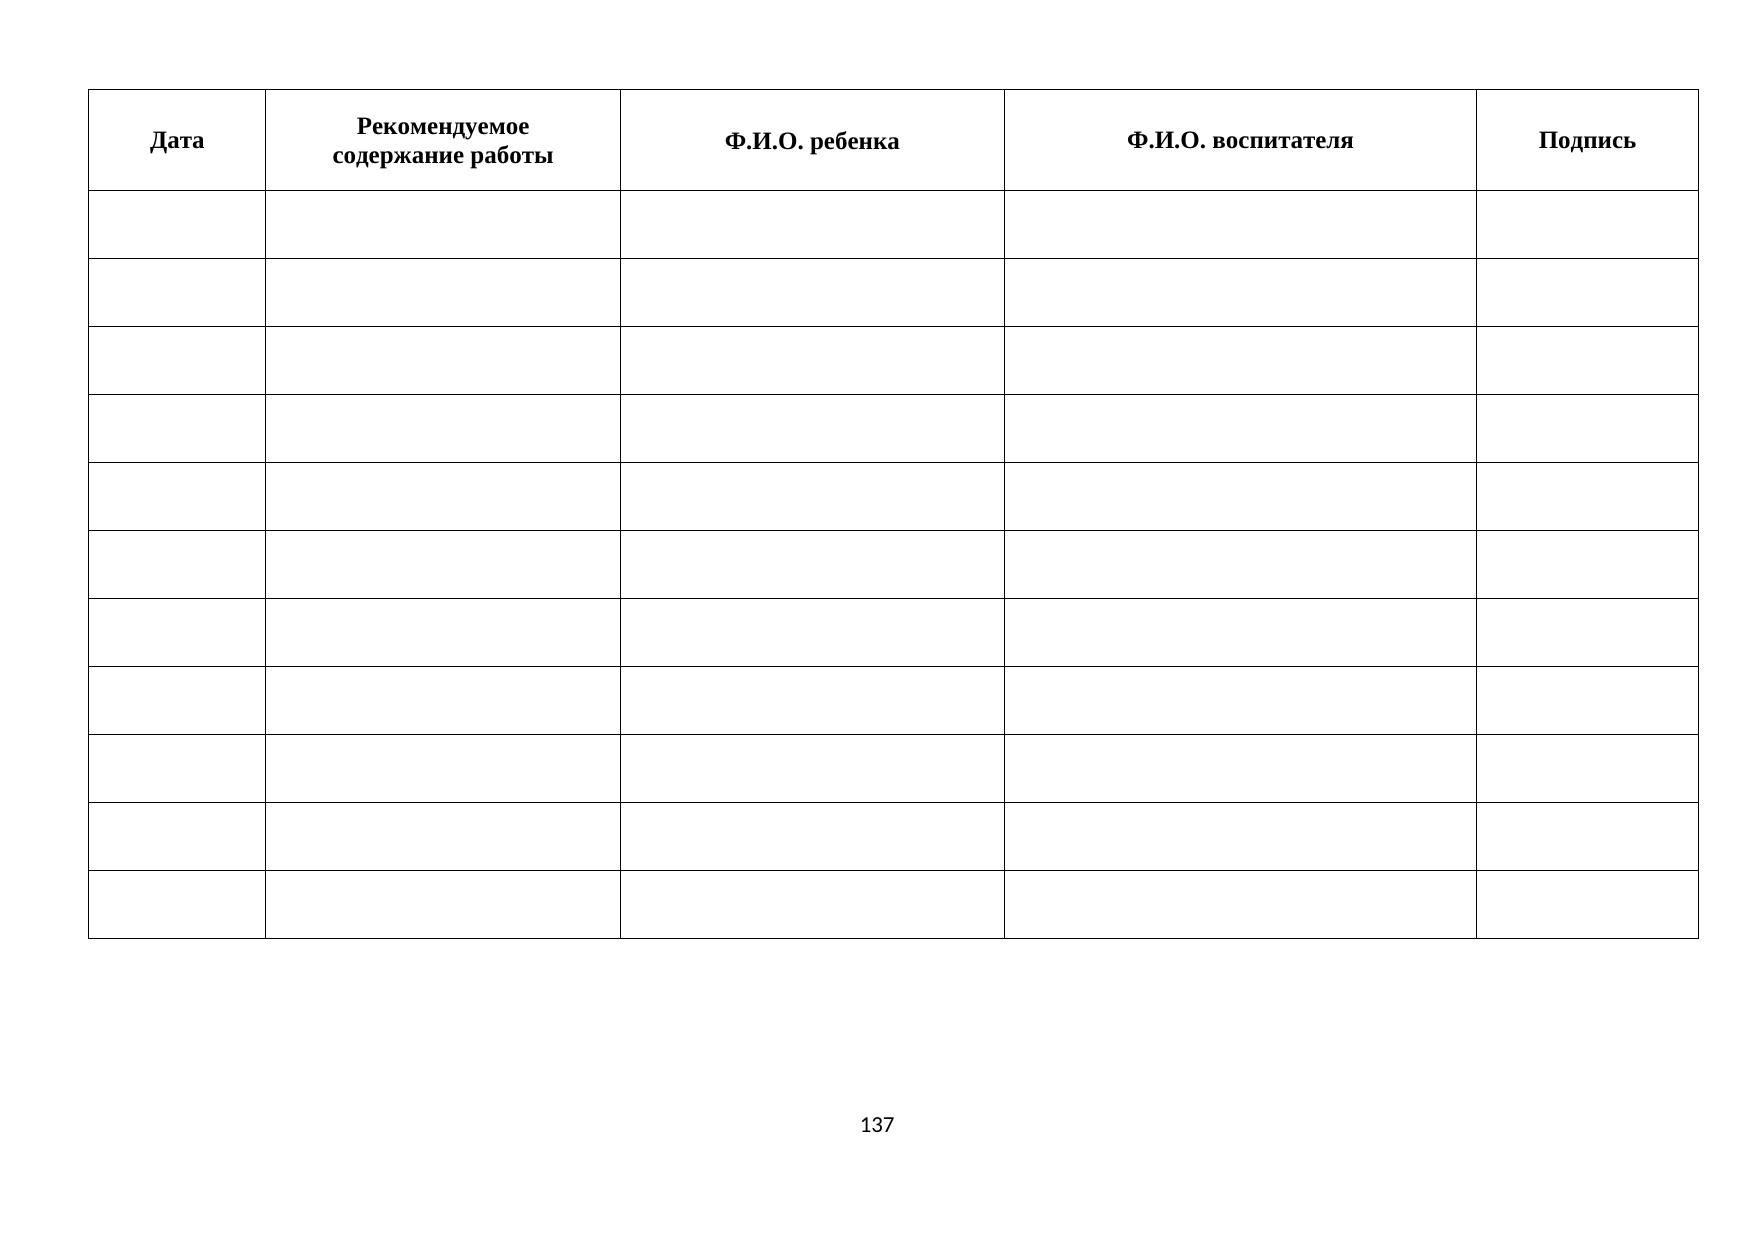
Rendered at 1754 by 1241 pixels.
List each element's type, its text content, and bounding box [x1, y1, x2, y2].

table_cell [89, 599, 265, 666]
table_cell [621, 327, 1004, 394]
table_cell [621, 531, 1004, 598]
table_cell [1477, 259, 1698, 326]
table_cell [266, 599, 620, 666]
table_cell [89, 259, 265, 326]
table_cell [1477, 327, 1698, 394]
table_cell [266, 531, 620, 598]
table_cell [621, 871, 1004, 938]
table_cell [621, 395, 1004, 462]
table_cell [1477, 803, 1698, 870]
table_cell [266, 327, 620, 394]
table_cell [266, 735, 620, 802]
table_cell [1005, 259, 1476, 326]
table_cell [1477, 463, 1698, 530]
table_cell [1477, 191, 1698, 258]
table_cell [266, 191, 620, 258]
table_cell [1005, 531, 1476, 598]
table_cell [89, 327, 265, 394]
table_cell [621, 191, 1004, 258]
table_cell [266, 463, 620, 530]
table_cell [266, 259, 620, 326]
table_cell [1005, 327, 1476, 394]
table_cell [1477, 395, 1698, 462]
table_cell [621, 735, 1004, 802]
table_cell [1477, 599, 1698, 666]
table_cell [89, 735, 265, 802]
table_cell [1005, 871, 1476, 938]
table_cell [621, 803, 1004, 870]
table_cell [621, 259, 1004, 326]
table_cell [1477, 871, 1698, 938]
table_header Ф.И.О. воспитателя [1005, 90, 1476, 190]
table_header Подпись [1477, 90, 1698, 190]
table_cell [89, 531, 265, 598]
table_cell [1005, 599, 1476, 666]
table_cell [89, 191, 265, 258]
table_cell [89, 803, 265, 870]
table_cell [1477, 735, 1698, 802]
table_cell [621, 667, 1004, 734]
table_cell [1005, 735, 1476, 802]
table_cell [1005, 395, 1476, 462]
table_cell [89, 871, 265, 938]
table_cell [266, 667, 620, 734]
table_cell [621, 599, 1004, 666]
table_cell [266, 803, 620, 870]
table_cell [89, 395, 265, 462]
table_cell [266, 871, 620, 938]
table_cell [266, 395, 620, 462]
table_header Дата [89, 90, 265, 190]
table_cell [621, 463, 1004, 530]
table_cell [1477, 531, 1698, 598]
table_cell [1005, 191, 1476, 258]
table_cell [1005, 803, 1476, 870]
table_cell [89, 667, 265, 734]
table_cell [1477, 667, 1698, 734]
table_cell [1005, 667, 1476, 734]
table_header Ф.И.О. ребенка [621, 90, 1004, 190]
table_header Рекомендуемое содержание работы [266, 90, 620, 190]
table_cell [1005, 463, 1476, 530]
table_cell [89, 463, 265, 530]
